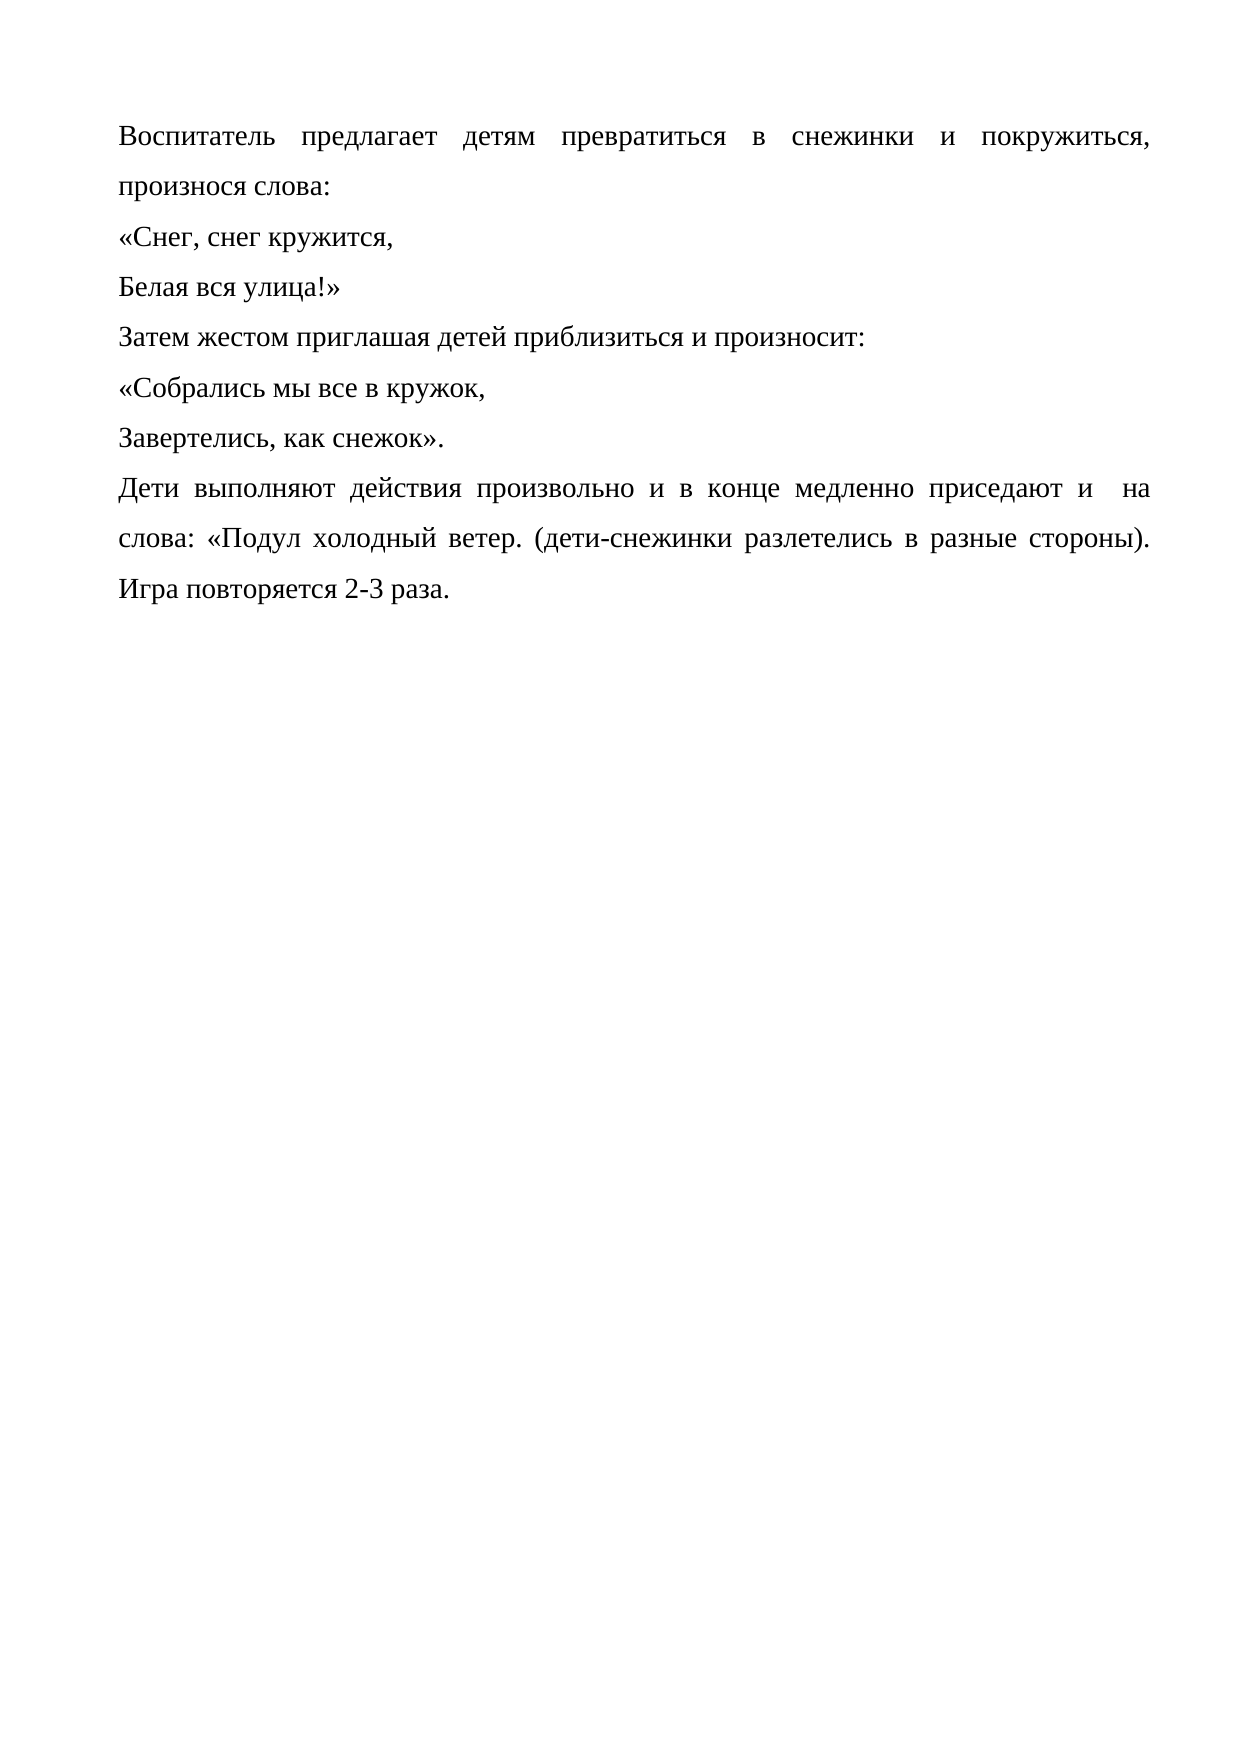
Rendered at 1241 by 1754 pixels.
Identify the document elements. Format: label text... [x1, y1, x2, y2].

text Завертелись, как снежок». [118, 420, 1152, 453]
text Белая вся улица!» [118, 269, 1152, 303]
text Затем жестом приглашая детей приблизиться и произносит: [118, 319, 1152, 353]
text «Собрались мы все в кружок, [118, 370, 1152, 403]
text Дети выполняют действия произвольно и в конце медленно приседают и на слова: «Подул холодный ветер. (дети-снежинки разлетелись в разные стороны). Игра повторяется 2-3 раза. [118, 470, 1152, 604]
text «Снег, снег кружится, [118, 219, 1152, 252]
text Воспитатель предлагает детям превратиться в снежинки и покружиться, произнося слова: [118, 118, 1152, 202]
